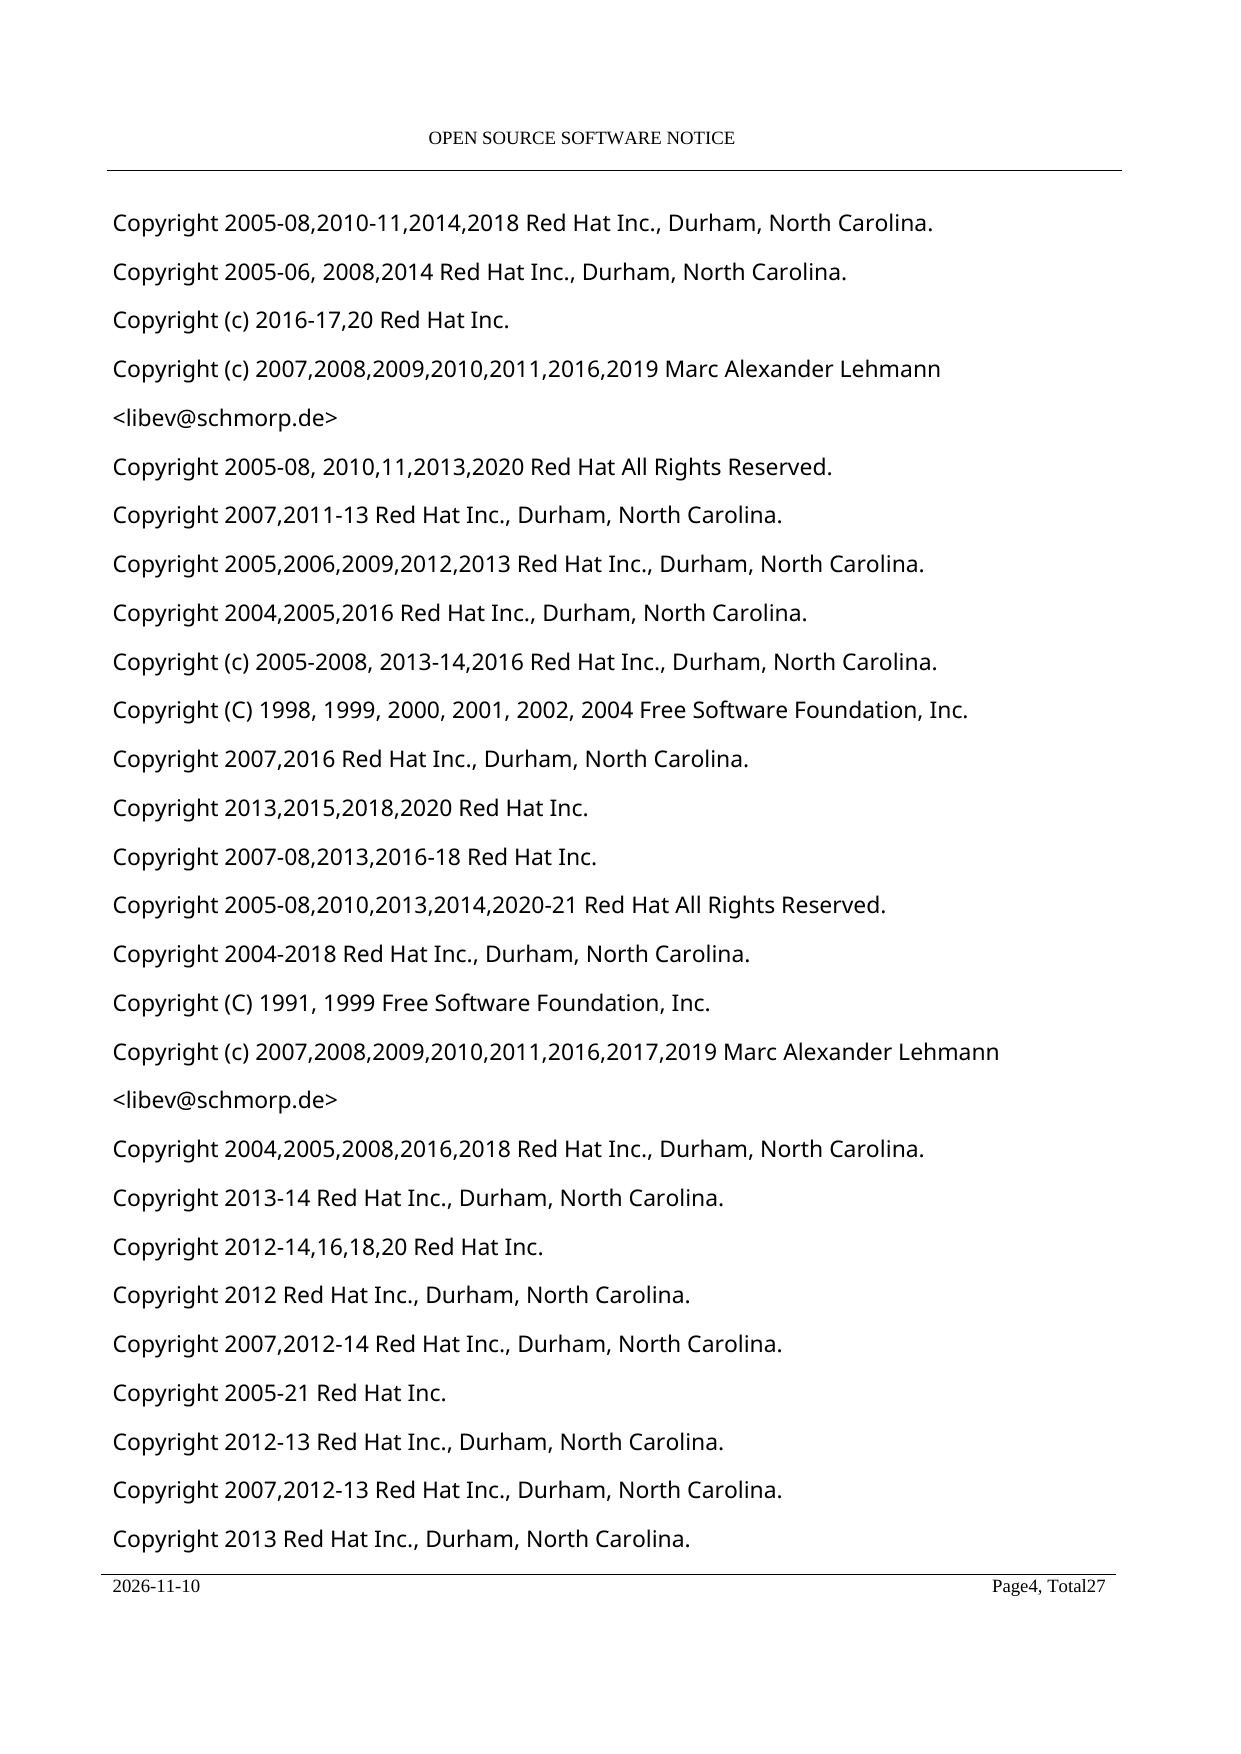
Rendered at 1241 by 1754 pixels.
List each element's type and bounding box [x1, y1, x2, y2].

text [112, 206, 1128, 1555]
